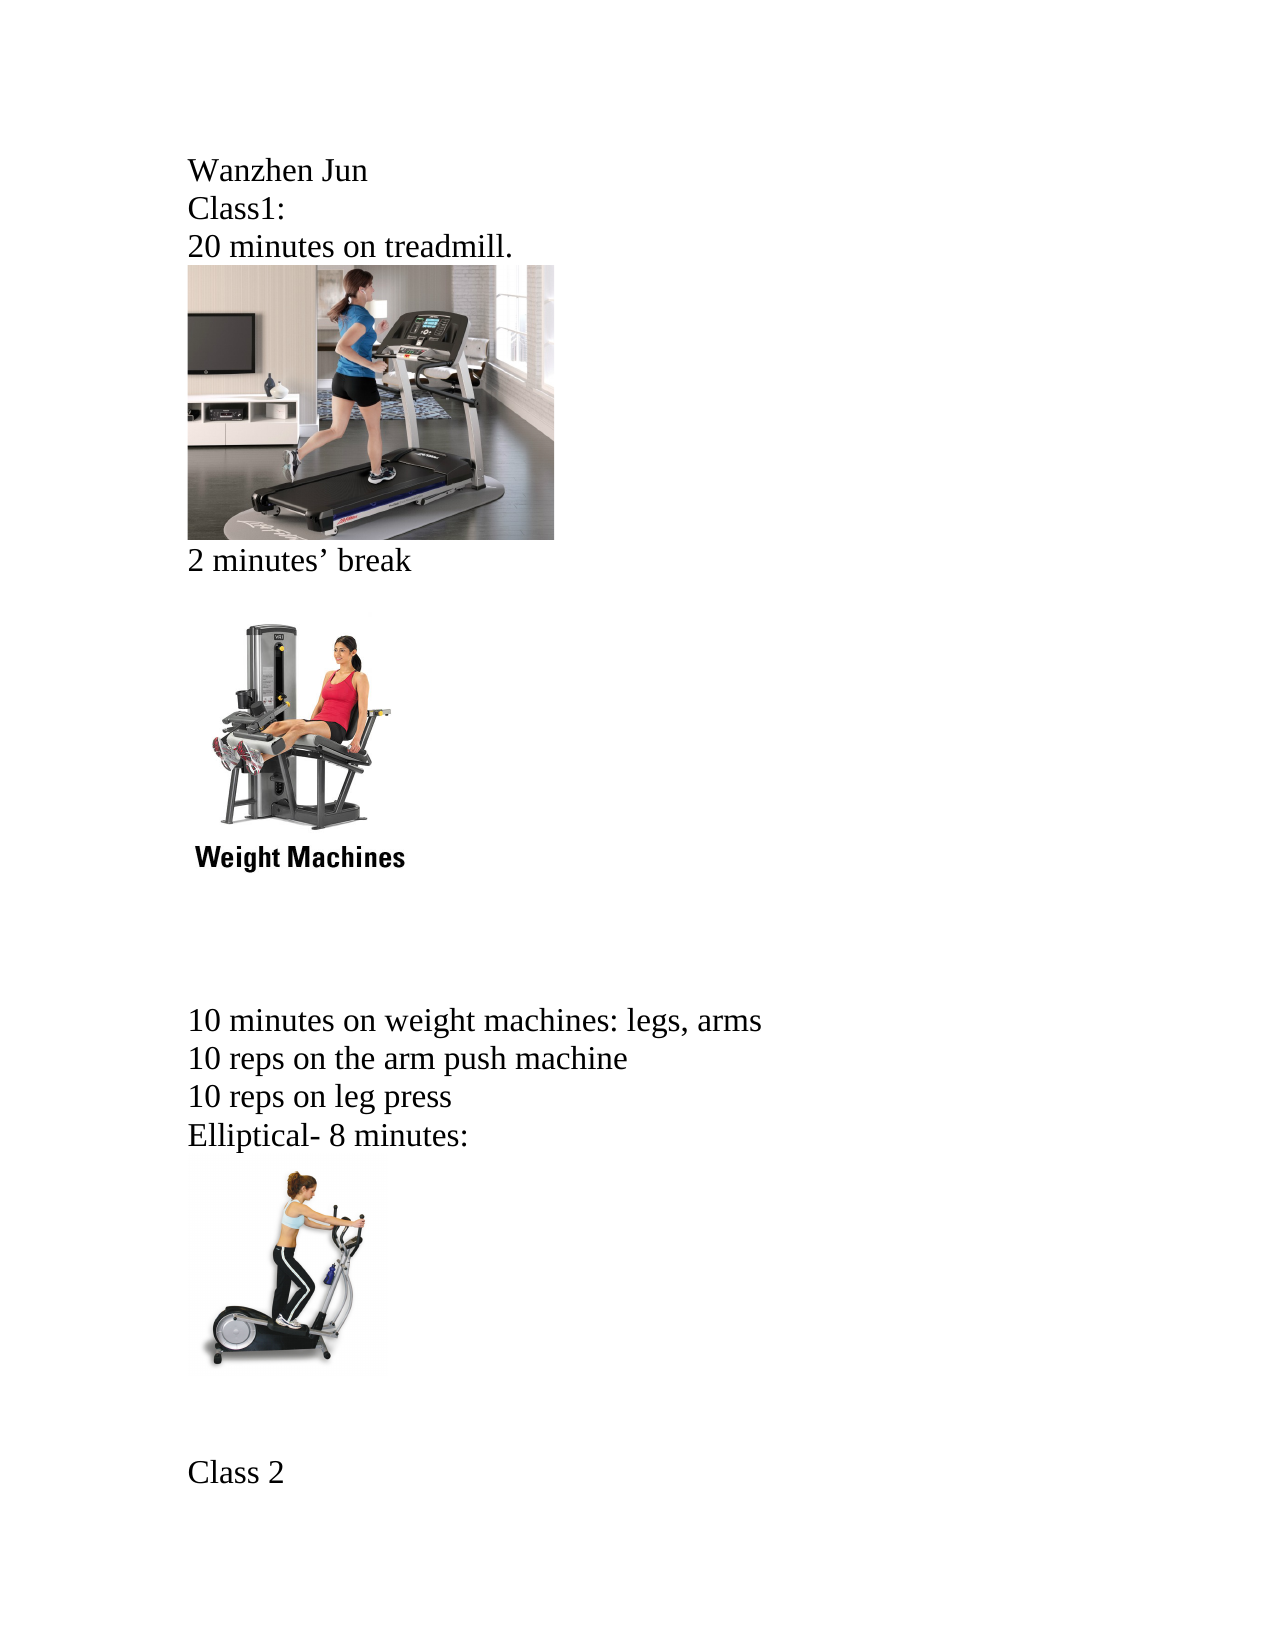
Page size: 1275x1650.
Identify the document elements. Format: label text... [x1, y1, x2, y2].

text 10 minutes on weight machines: legs, arms [187, 1000, 1087, 1038]
text Class1: [187, 188, 1087, 227]
picture [187, 592, 413, 893]
text Elliptical- 8 minutes: [187, 1115, 1087, 1153]
text 10 reps on the arm push machine [187, 1038, 1087, 1077]
text Class 2 [187, 1452, 1087, 1490]
text Wanzhen Jun [187, 150, 1087, 188]
text 10 reps on leg press [187, 1077, 1087, 1115]
picture [187, 1153, 389, 1376]
text 2 minutes’ break [187, 540, 1087, 578]
picture [187, 265, 555, 540]
